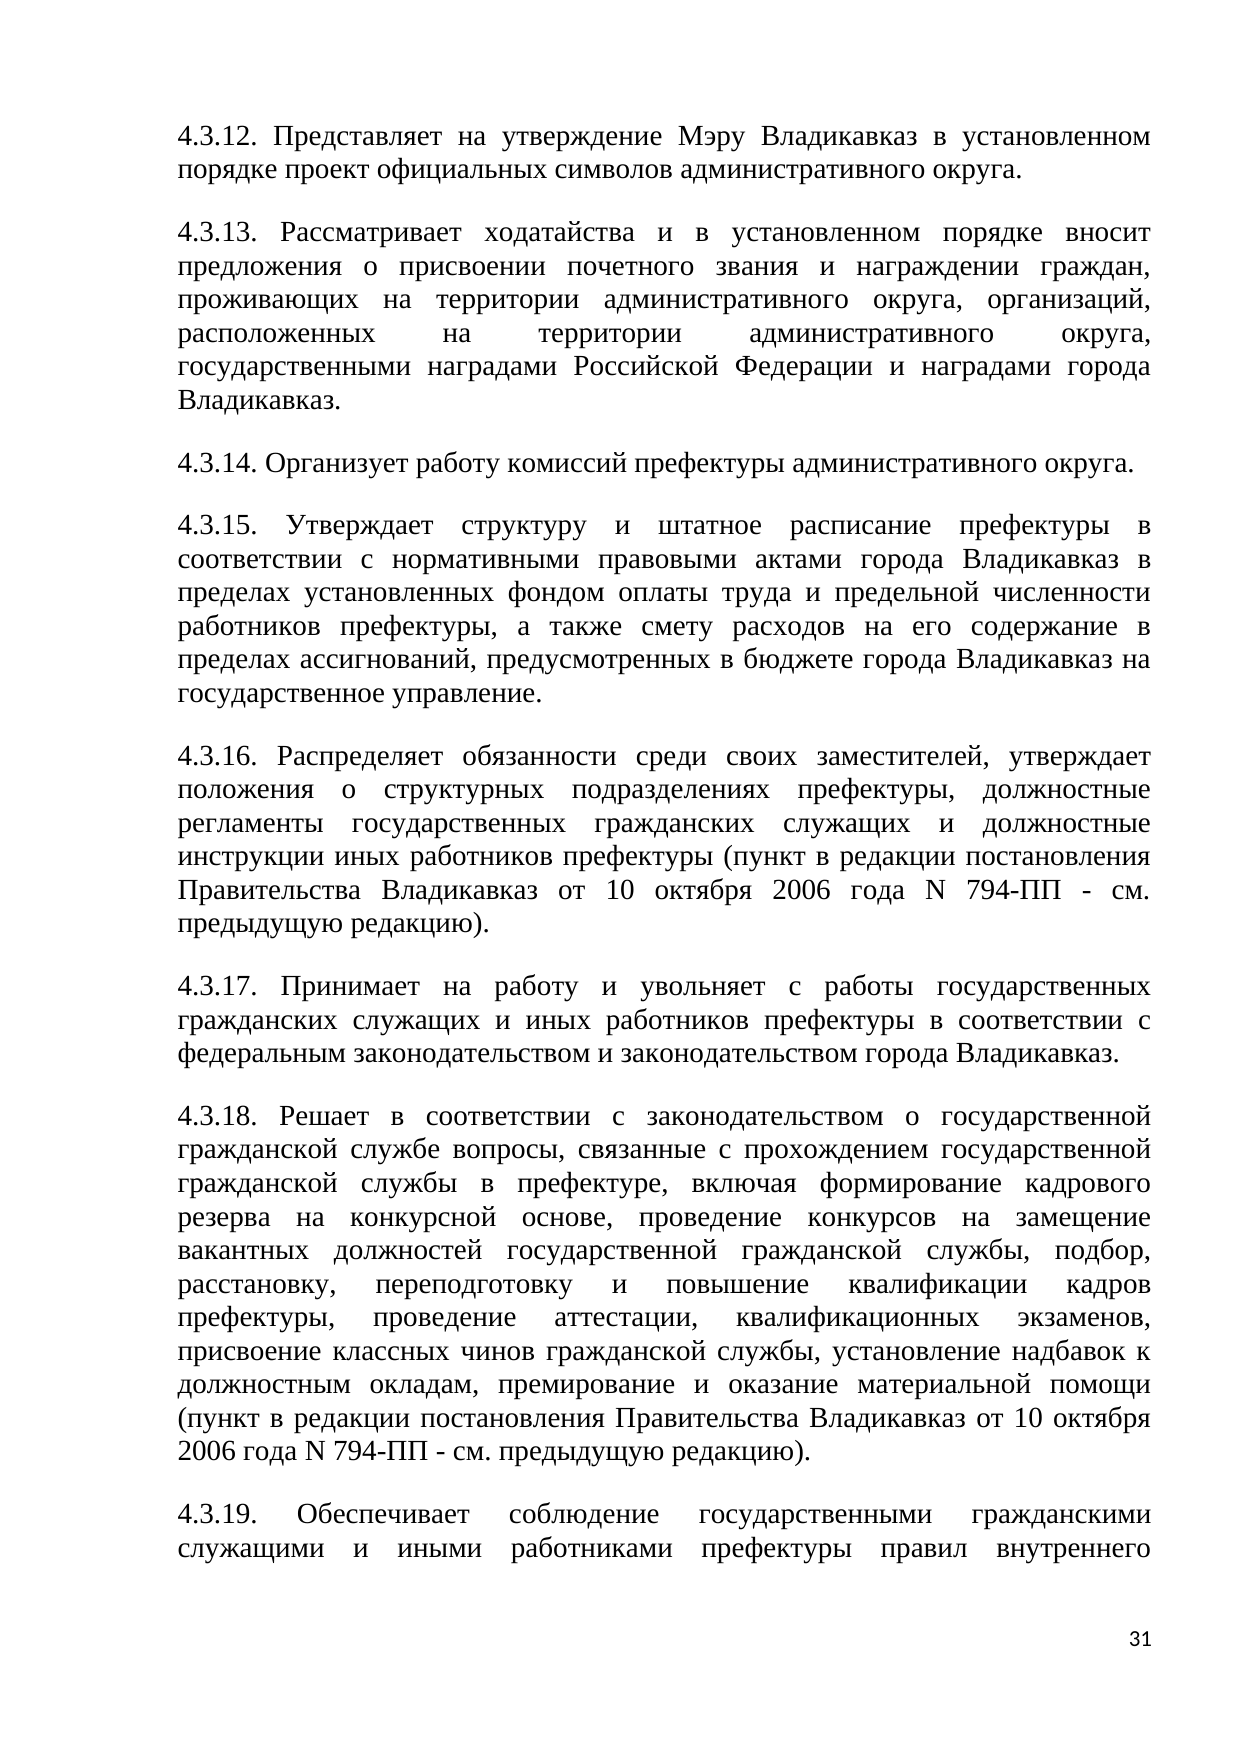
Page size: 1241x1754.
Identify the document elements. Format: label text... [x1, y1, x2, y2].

text 4.3.17. Принимает на работу и увольняет с работы государственных гражданских служащих и иных работников префектуры в соответствии с федеральным законодательством и законодательством города Владикавказ. [177, 968, 1152, 1069]
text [177, 1496, 1152, 1563]
text 4.3.13. Рассматривает ходатайства и в установленном порядке вносит предложения о присвоении почетного звания и награждении граждан, проживающих на территории административного округа, организаций, расположенных на территории административного округа, государственными наградами Российской Федерации и наградами города Владикавказ. [177, 214, 1152, 416]
text 4.3.12. Представляет на утверждение Мэру Владикавказ в установленном порядке проект официальных символов административного округа. [177, 118, 1152, 185]
text 4.3.16. Распределяет обязанности среди своих заместителей, утверждает положения о структурных подразделениях префектуры, должностные регламенты государственных гражданских служащих и должностные инструкции иных работников префектуры (пункт в редакции постановления Правительства Владикавказ от 10 октября 2006 года N 794-ПП - см. предыдущую редакцию). [177, 738, 1152, 939]
text 4.3.18. Решает в соответствии с законодательством о государственной гражданской службе вопросы, связанные с прохождением государственной гражданской службы в префектуре, включая формирование кадрового резерва на конкурсной основе, проведение конкурсов на замещение вакантных должностей государственной гражданской службы, подбор, расстановку, переподготовку и повышение квалификации кадров префектуры, проведение аттестации, квалификационных экзаменов, присвоение классных чинов гражданской службы, установление надбавок к должностным окладам, премирование и оказание материальной помощи (пункт в редакции постановления Правительства Владикавказ от 10 октября 2006 года N 794-ПП - см. предыдущую редакцию). [177, 1098, 1152, 1467]
text 4.3.15. Утверждает структуру и штатное расписание префектуры в соответствии с нормативными правовыми актами города Владикавказ в пределах установленных фондом оплаты труда и предельной численности работников префектуры, а также смету расходов на его содержание в пределах ассигнований, предусмотренных в бюджете города Владикавказ на государственное управление. [177, 507, 1152, 709]
text 4.3.14. Организует работу комиссий префектуры административного округа. [177, 445, 1152, 478]
